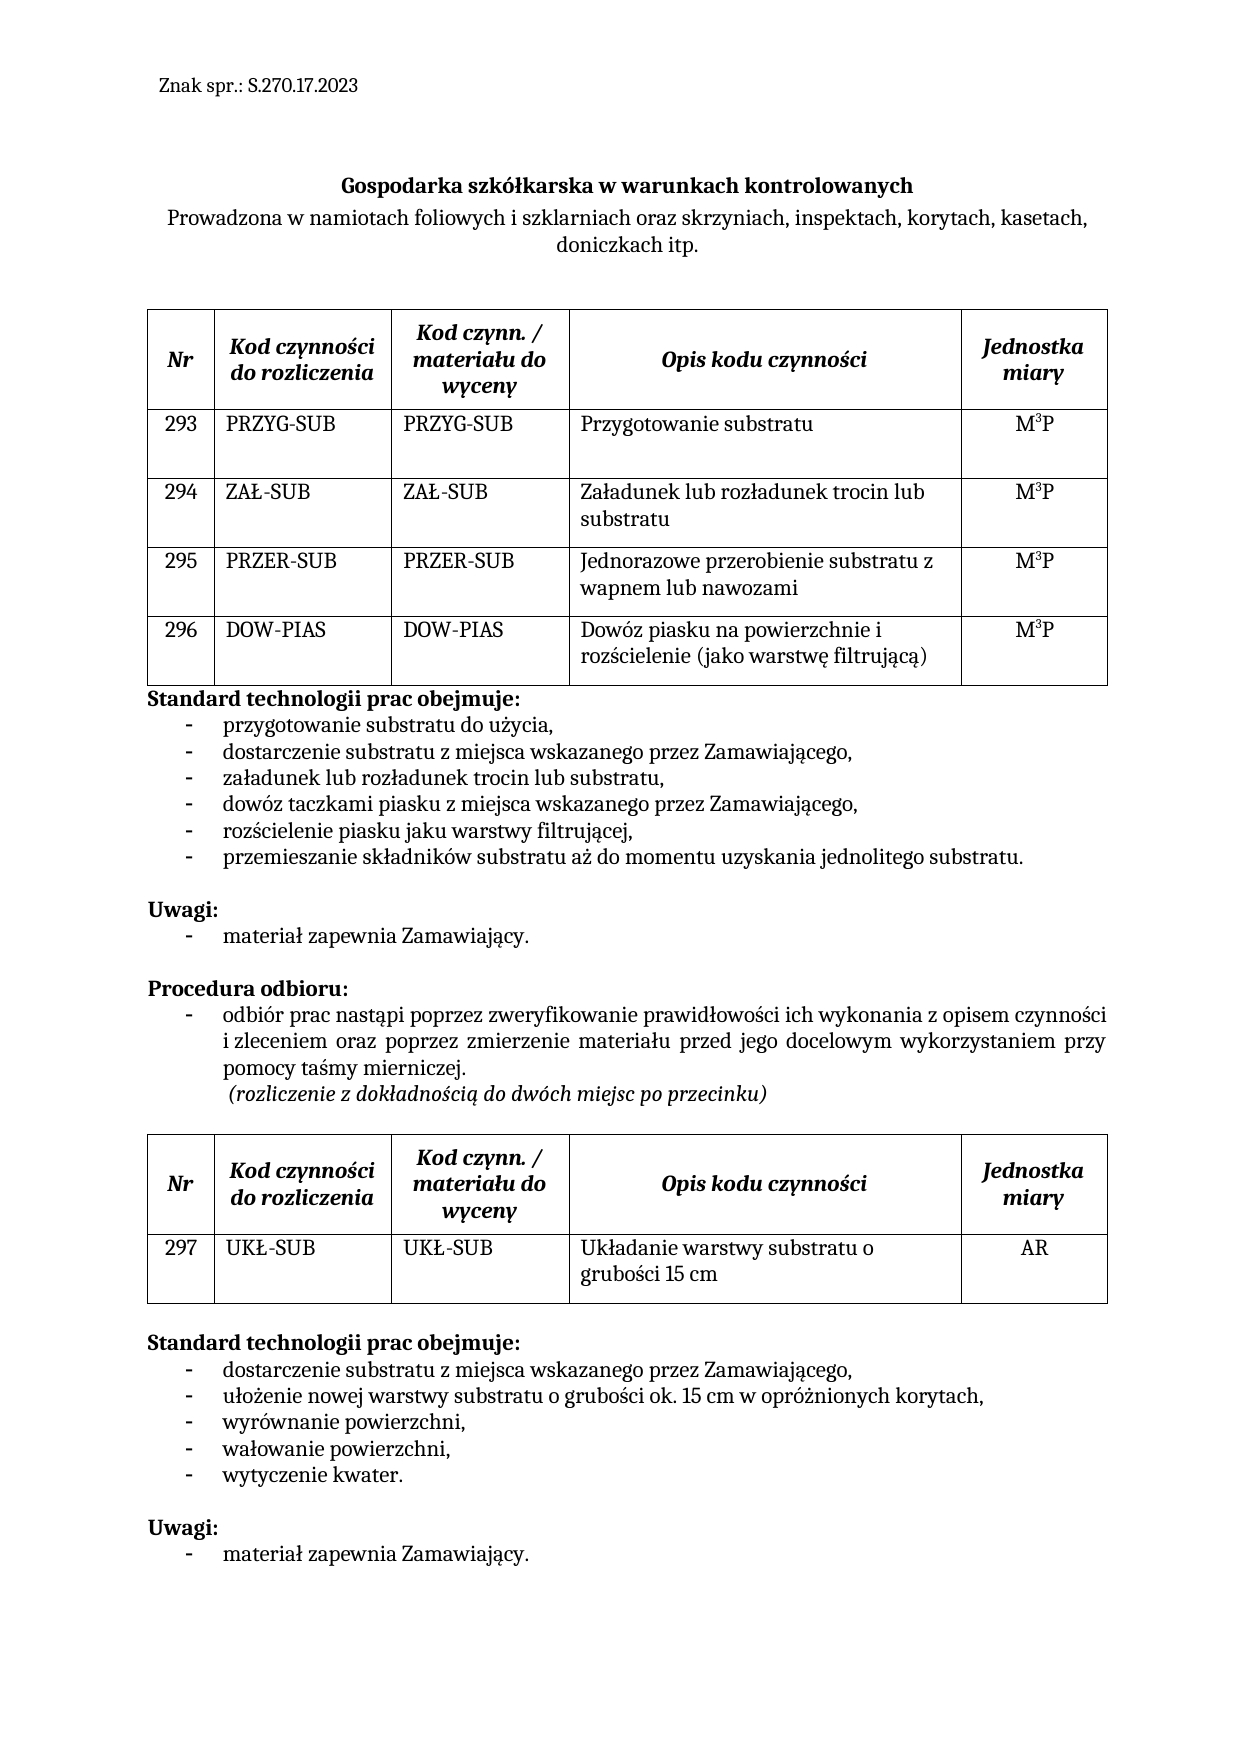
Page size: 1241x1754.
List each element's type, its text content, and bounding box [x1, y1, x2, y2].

list dostarczenie substratu z miejsca wskazanego przez Zamawiającego, [185, 738, 1107, 765]
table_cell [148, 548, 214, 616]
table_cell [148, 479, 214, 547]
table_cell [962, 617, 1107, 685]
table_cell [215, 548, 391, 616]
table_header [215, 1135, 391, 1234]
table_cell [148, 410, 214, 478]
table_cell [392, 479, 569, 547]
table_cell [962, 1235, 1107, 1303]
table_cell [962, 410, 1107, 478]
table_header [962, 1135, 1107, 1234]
list rozścielenie piasku jaku warstwy filtrującej, [185, 817, 1107, 844]
text (rozliczenie z dokładnością do dwóch miejsc po przecinku) [153, 1081, 1107, 1107]
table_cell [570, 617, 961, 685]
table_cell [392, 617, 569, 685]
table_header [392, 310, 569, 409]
list wyrównanie powierzchni, [185, 1409, 1107, 1435]
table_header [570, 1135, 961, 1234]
list materiał zapewnia Zamawiający. [185, 923, 1107, 949]
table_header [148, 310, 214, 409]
text Standard technologii prac obejmuje: [148, 1330, 1107, 1356]
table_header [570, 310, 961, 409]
text Prowadzona w namiotach foliowych i szklarniach oraz skrzyniach, inspektach, korytach, kasetach, doniczkach itp. [148, 205, 1107, 258]
text Uwagi: [148, 1514, 1107, 1541]
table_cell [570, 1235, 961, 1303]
text Standard technologii prac obejmuje: [148, 686, 1107, 712]
list odbiór prac nastąpi poprzez zweryfikowanie prawidłowości ich wykonania z opisem czynności i zleceniem oraz poprzez zmierzenie materiału przed jego docelowym wykorzystaniem przy pomocy taśmy mierniczej. [185, 1002, 1107, 1081]
list załadunek lub rozładunek trocin lub substratu, [185, 765, 1107, 791]
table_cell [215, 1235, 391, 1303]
list ułożenie nowej warstwy substratu o grubości ok. 15 cm w opróżnionych korytach, [185, 1383, 1107, 1409]
list wytyczenie kwater. [185, 1462, 1107, 1488]
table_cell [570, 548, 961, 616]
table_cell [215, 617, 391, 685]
text Uwagi: [148, 897, 1107, 923]
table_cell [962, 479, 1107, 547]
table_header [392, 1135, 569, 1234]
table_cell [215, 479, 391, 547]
list wałowanie powierzchni, [185, 1435, 1107, 1462]
text Procedura odbioru: [148, 976, 1107, 1002]
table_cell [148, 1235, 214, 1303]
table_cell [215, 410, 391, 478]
list przygotowanie substratu do użycia, [185, 712, 1107, 738]
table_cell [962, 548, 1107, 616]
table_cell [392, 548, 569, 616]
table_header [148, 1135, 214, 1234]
list dostarczenie substratu z miejsca wskazanego przez Zamawiającego, [185, 1356, 1107, 1383]
list materiał zapewnia Zamawiający. [185, 1541, 1107, 1567]
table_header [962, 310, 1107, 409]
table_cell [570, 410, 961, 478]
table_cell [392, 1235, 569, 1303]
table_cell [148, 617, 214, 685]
subtitle Gospodarka szkółkarska w warunkach kontrolowanych [148, 173, 1107, 199]
list przemieszanie składników substratu aż do momentu uzyskania jednolitego substratu. [185, 844, 1107, 870]
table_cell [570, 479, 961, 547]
list dowóz taczkami piasku z miejsca wskazanego przez Zamawiającego, [185, 791, 1107, 817]
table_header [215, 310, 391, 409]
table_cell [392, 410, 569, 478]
